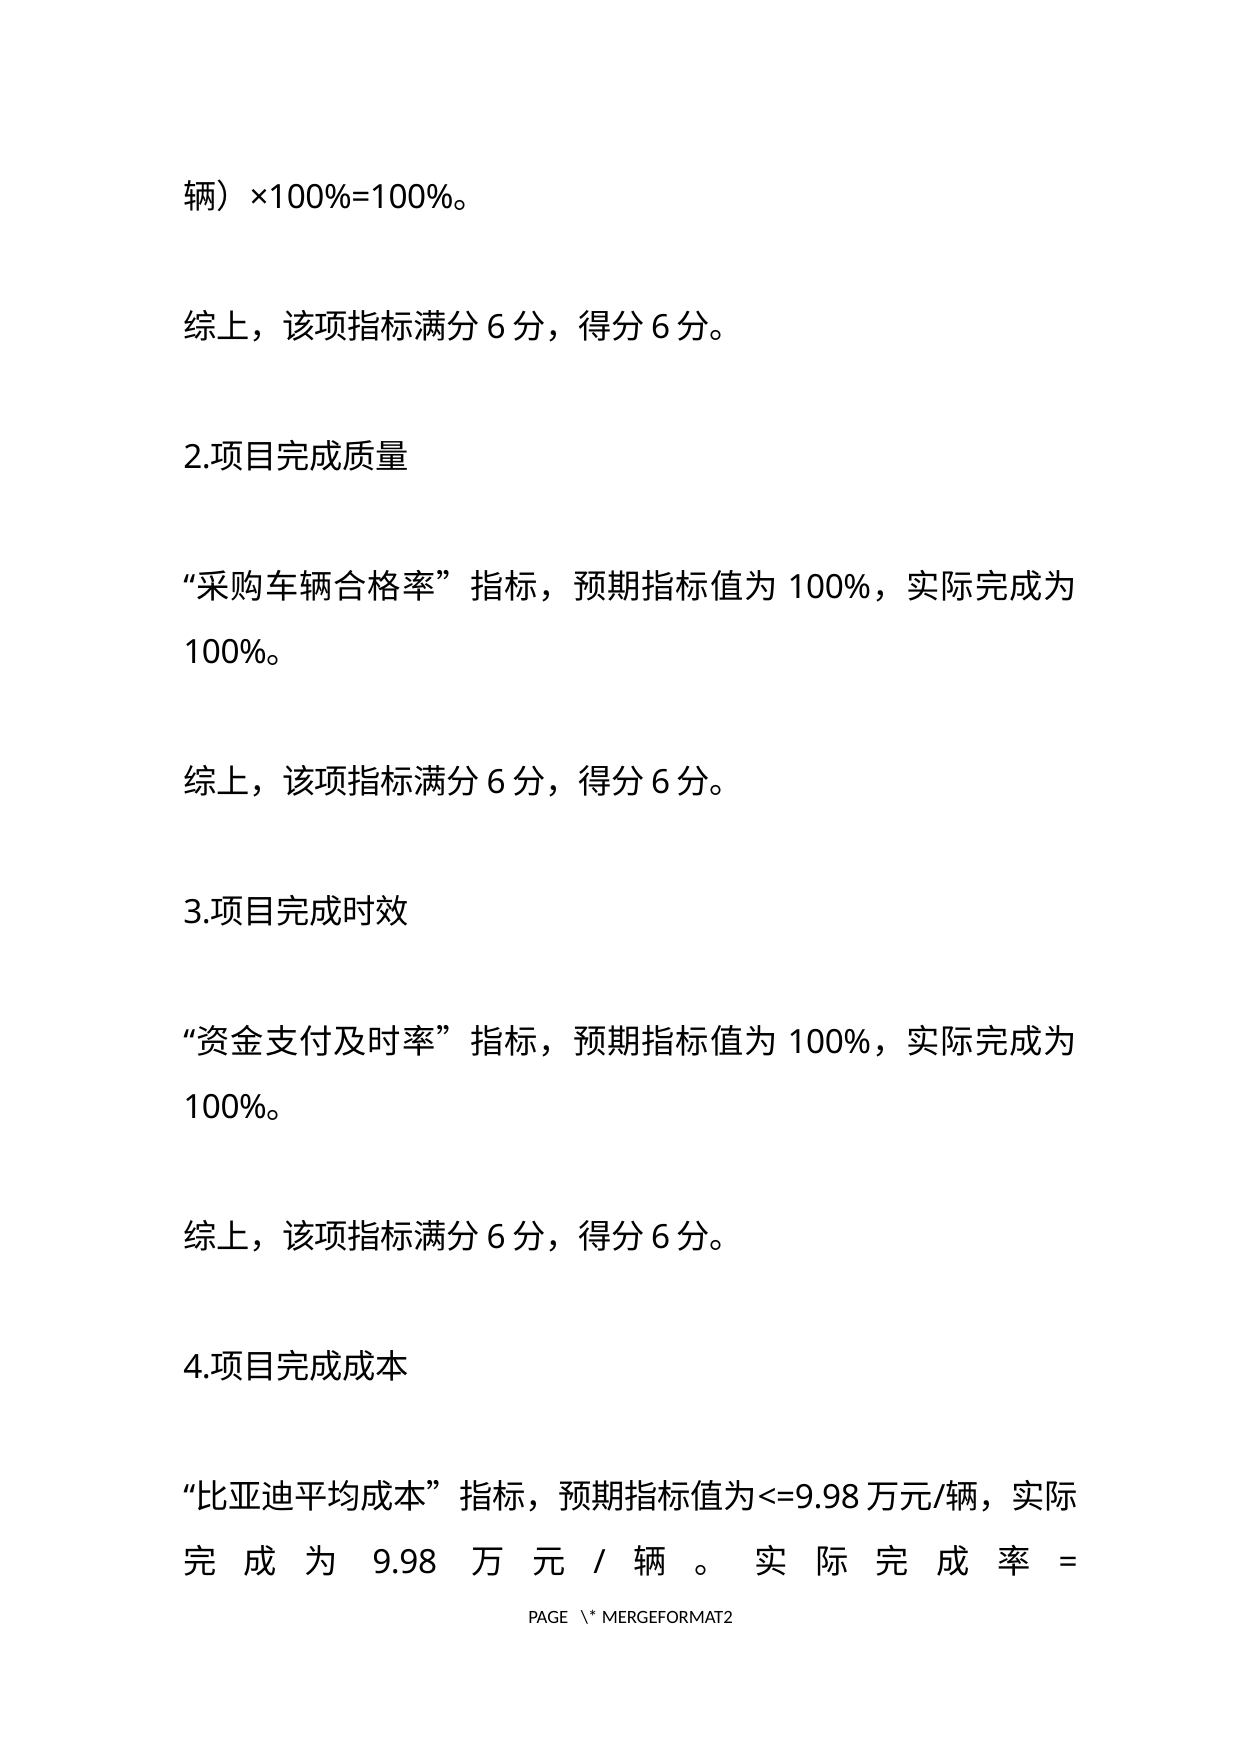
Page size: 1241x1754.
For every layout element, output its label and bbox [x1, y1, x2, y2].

text [183, 162, 1078, 1592]
